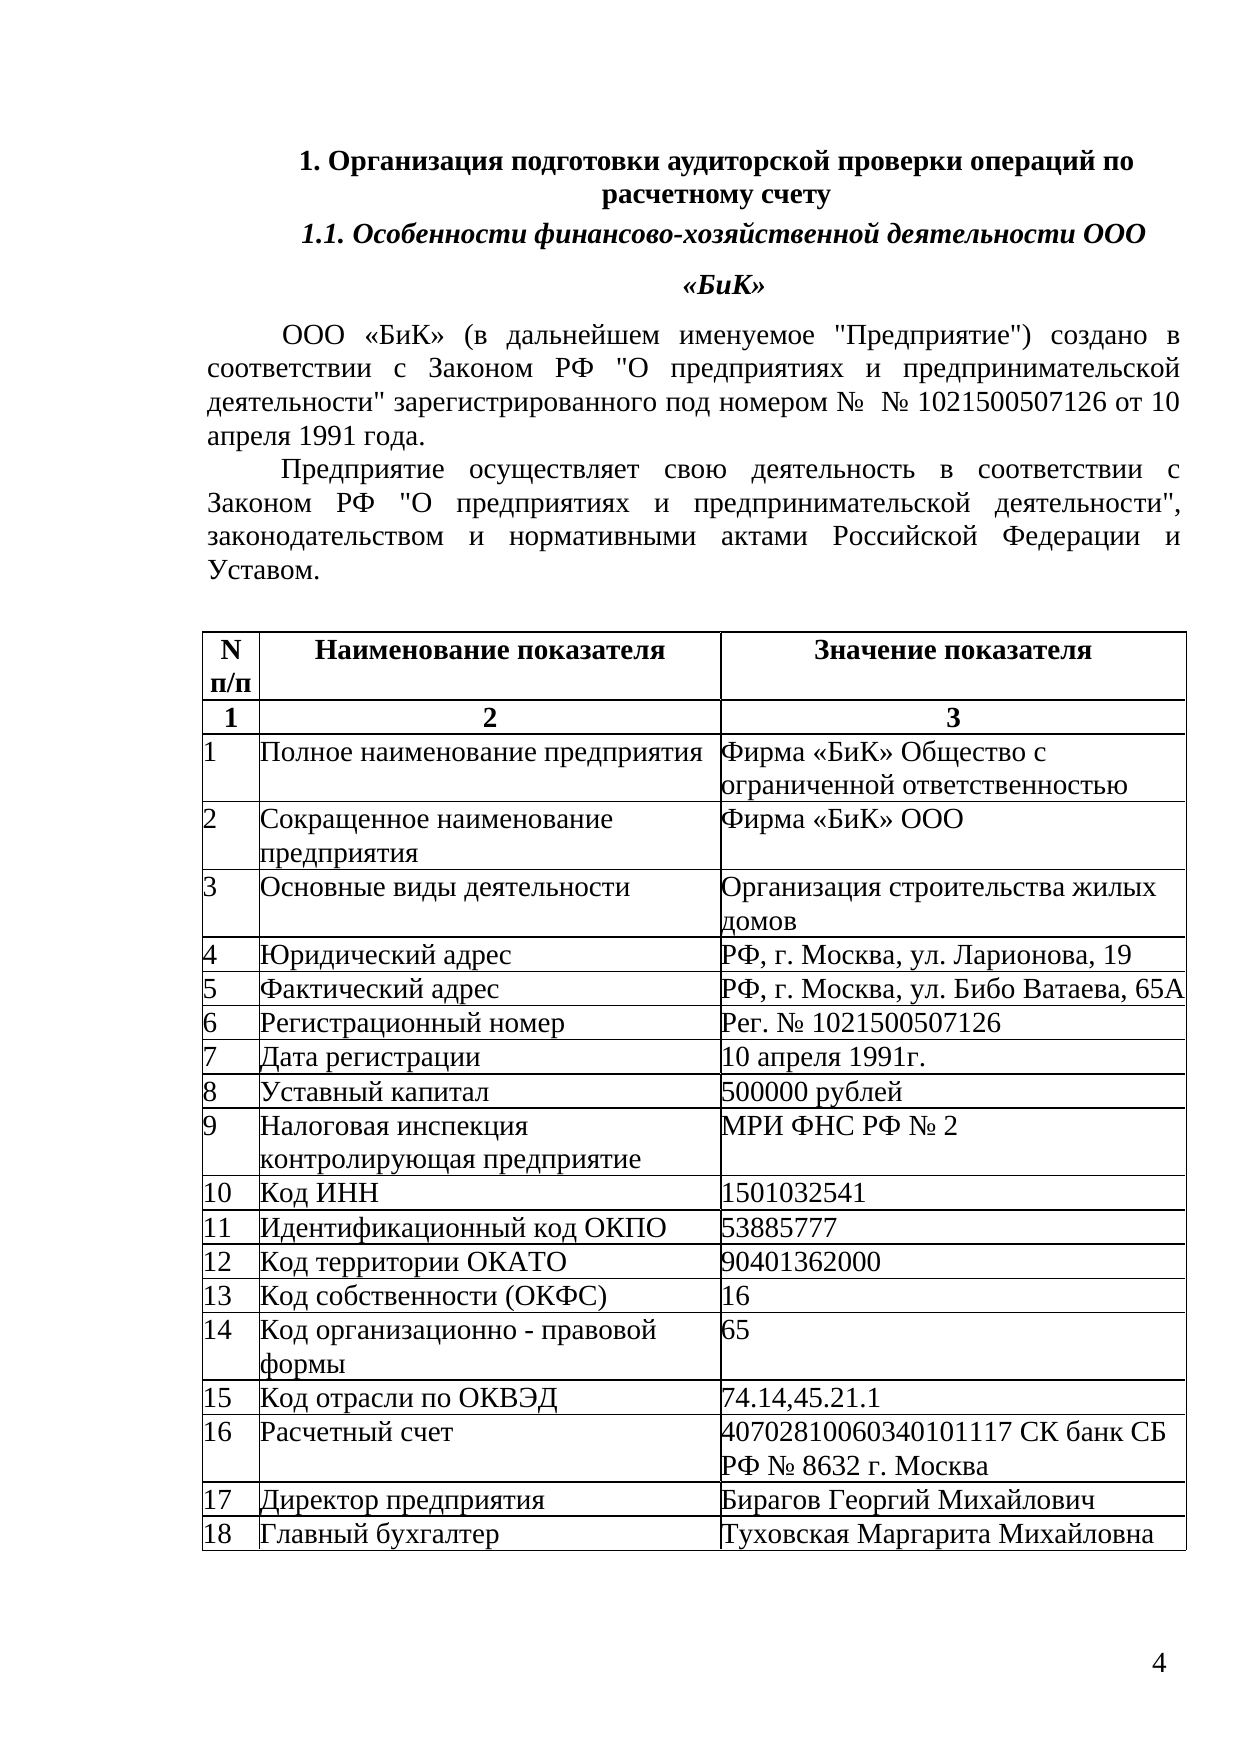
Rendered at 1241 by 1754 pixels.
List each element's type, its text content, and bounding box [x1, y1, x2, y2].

table_cell Налоговая инспекция контролирующая предприятие [260, 1109, 720, 1175]
table_cell Peг. № 1021500507126 [722, 1005, 1186, 1039]
table_cell РФ, г. Москва, ул. Бибо Ватаева, 65А [722, 971, 1186, 1005]
table_cell Код территории ОКАТО [260, 1245, 720, 1277]
table_cell 1 [203, 701, 259, 733]
table_cell 65 [722, 1312, 1186, 1379]
text ООО «БиК» (в дальнейшем именуемое "Предприятие") создано в соответствии с Законом РФ "О предприятиях и предпринимательской деятельности" зарегистрированного под номером № № 1021500507126 от 10 апреля 1991 года. [207, 317, 1181, 451]
table_cell 1 [203, 735, 259, 801]
table_cell 4 [203, 938, 259, 971]
table_cell 15 [203, 1381, 259, 1413]
table_cell Код организационно - правовой формы [260, 1313, 720, 1379]
table_cell Фактический адрес [260, 972, 720, 1005]
table_cell 11 [203, 1211, 259, 1243]
subtitle 1. Организация подготовки аудиторской проверки операций по расчетному счету [207, 143, 1181, 210]
table_cell Полное наименование предприятия [260, 735, 720, 801]
table_cell Юридический адрес [260, 938, 720, 971]
table_cell 5 [203, 972, 259, 1005]
table_cell 1501032541 [722, 1175, 1186, 1209]
table_cell Расчетный счет [260, 1415, 720, 1481]
table_cell 9 [203, 1109, 259, 1175]
table_cell 18 [203, 1517, 259, 1549]
table_cell Код собственности (ОКФС) [260, 1279, 720, 1312]
table_header N п/п [203, 633, 259, 699]
table_cell Основные виды деятельности [260, 870, 720, 936]
table_cell Сокращенное наименование предприятия [260, 802, 720, 869]
table_cell 3 [203, 870, 259, 936]
table_cell 16 [722, 1278, 1186, 1312]
table_cell 53885777 [722, 1209, 1186, 1243]
table_cell Фирма «БиК» ООО [722, 801, 1186, 869]
table_cell 17 [203, 1483, 259, 1515]
table_header Наименование показателя [260, 633, 720, 699]
table_cell 500000 рублей [722, 1073, 1186, 1107]
table_cell Дата регистрации [260, 1040, 720, 1073]
table_cell 90401362000 [722, 1243, 1186, 1277]
table_cell Директор предприятия [260, 1483, 720, 1515]
table_cell Организация строительства жилых домов [722, 869, 1186, 936]
table_cell Идентификационный код ОКПО [260, 1211, 720, 1243]
table_cell 2 [203, 802, 259, 869]
table_cell 10 апреля 1991г. [722, 1039, 1186, 1073]
table_cell 3 [722, 699, 1186, 733]
table_cell РФ, г. Москва, ул. Ларионова, 19 [722, 936, 1186, 971]
table_cell 40702810060340101117 СК банк СБ РФ № 8632 г. Москва [722, 1414, 1186, 1481]
table_cell 7 [203, 1040, 259, 1073]
subtitle 1.1. Особенности финансово-хозяйственной деятельности ООО «БиК» [207, 216, 1181, 300]
table_cell Код ИНН [260, 1176, 720, 1209]
table_cell Уставный капитал [260, 1075, 720, 1107]
text Предприятие осуществляет свою деятельность в соответствии с Законом РФ "О предприятиях и предпринимательской деятельности", законодательством и нормативными актами Российской Федерации и Уставом. [207, 451, 1181, 585]
table_cell Регистрационный номер [260, 1006, 720, 1039]
table_cell 14 [203, 1313, 259, 1379]
table_cell 6 [203, 1006, 259, 1039]
table_cell 8 [203, 1075, 259, 1107]
table_cell 2 [260, 701, 720, 733]
table_cell Главный бухгалтер [260, 1517, 720, 1549]
table_cell 16 [203, 1415, 259, 1481]
table_cell Бирагов Георгий Михайлович [722, 1481, 1186, 1515]
table_cell 10 [203, 1176, 259, 1209]
table_cell Фирма «БиК» Общество с ограниченной ответственностью [722, 733, 1186, 801]
table_cell Код отрасли по ОКВЭД [260, 1381, 720, 1413]
table_cell 13 [203, 1279, 259, 1312]
table_header Значение показателя [722, 633, 1186, 699]
table_cell 74.14,45.21.1 [722, 1379, 1186, 1413]
table_cell 12 [203, 1245, 259, 1277]
table_cell МРИ ФНС РФ № 2 [722, 1107, 1186, 1175]
table_cell Туховская Маргарита Михайловна [722, 1515, 1186, 1549]
